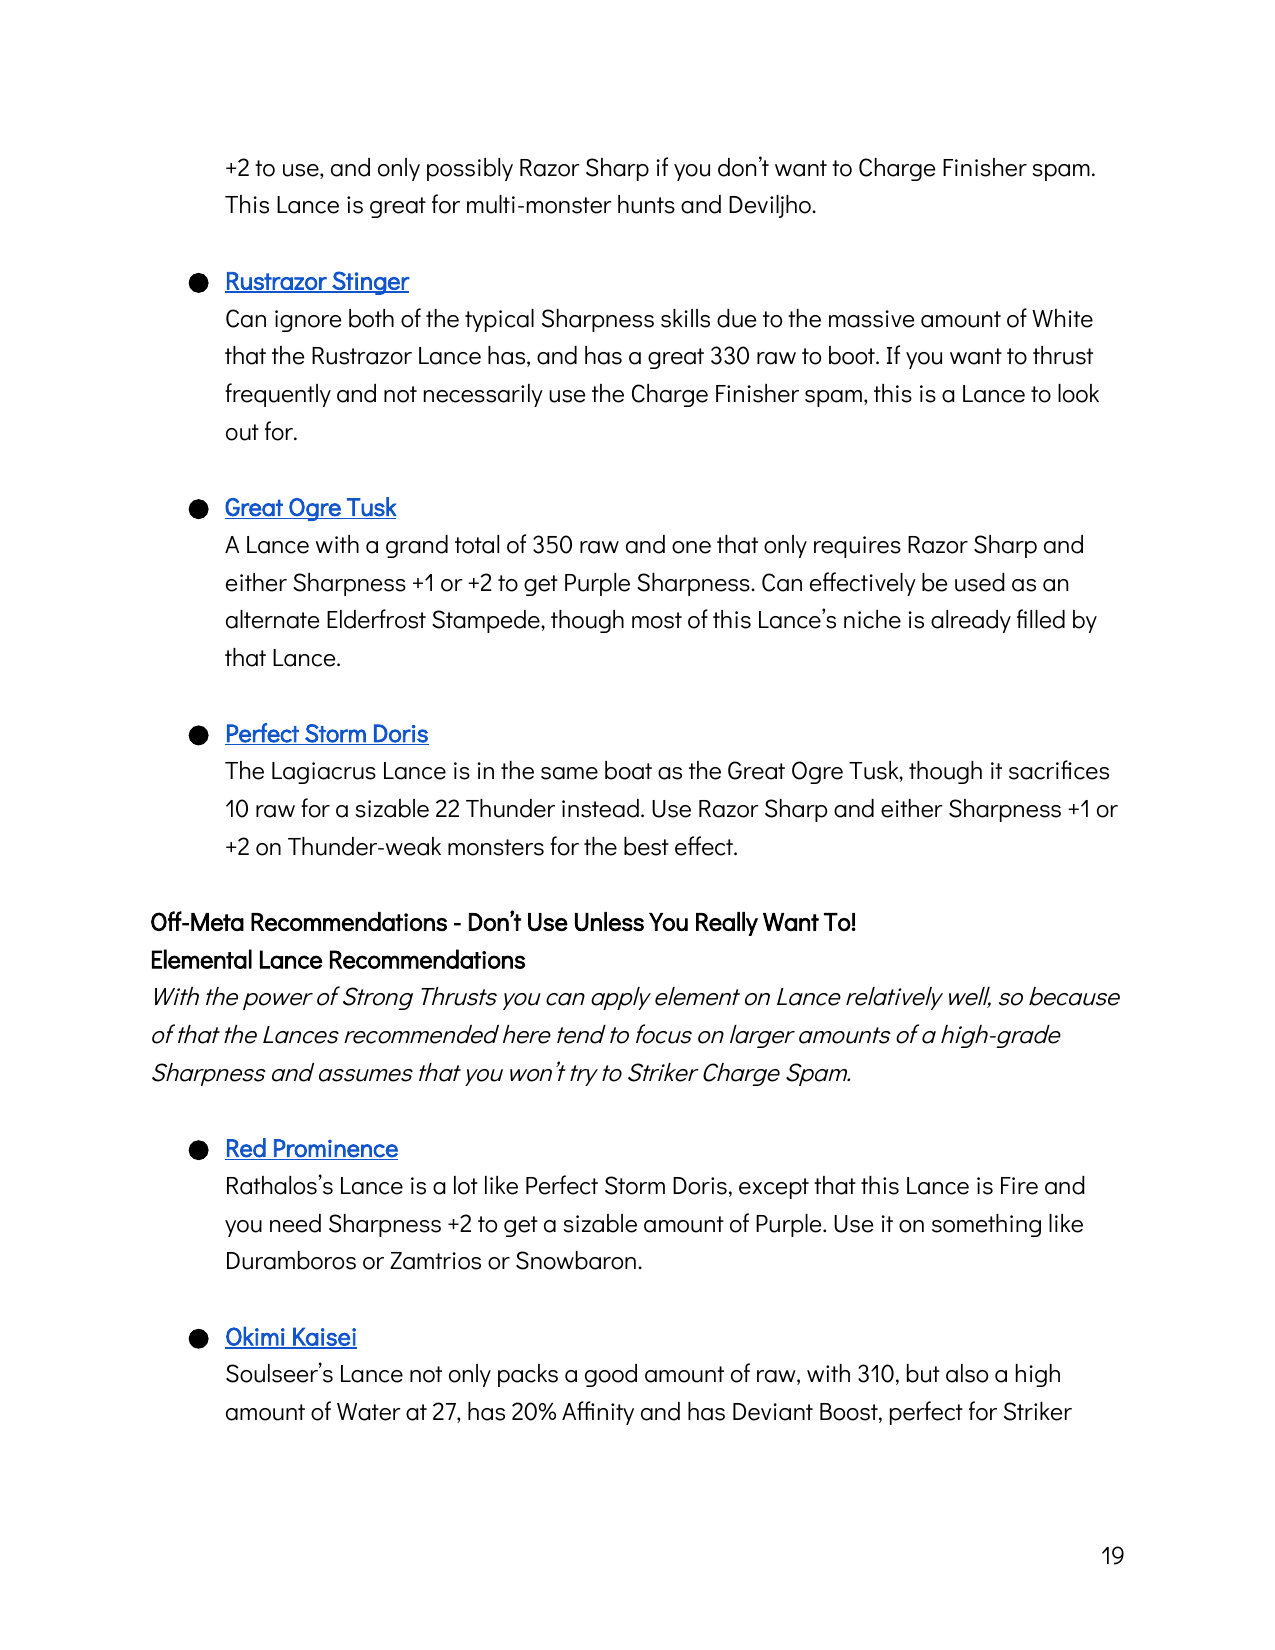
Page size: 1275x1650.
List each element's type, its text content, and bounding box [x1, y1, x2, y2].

text Off-Meta Recommendations - Don’t Use Unless You Really Want To! [150, 904, 1125, 937]
list Red Prominence [187, 1130, 1125, 1163]
text Rathalos’s Lance is a lot like Perfect Storm Doris, except that this Lance is Fire and you need Sharpness +2 to get a sizable amount of Purple. Use it on something like Duramboros or Zamtrios or Snowbaron. [225, 1168, 1125, 1276]
text Can ignore both of the typical Sharpness skills due to the massive amount of White that the Rustrazor Lance has, and has a great 330 raw to boot. If you want to thrust frequently and not necessarily use the Charge Finisher spam, this is a Lance to look out for. [225, 301, 1125, 447]
text A Lance with a grand total of 350 raw and one that only requires Razor Sharp and either Sharpness +1 or +2 to get Purple Sharpness. Can effectively be used as an alternate Elderfrost Stampede, though most of this Lance’s niche is already filled by that Lance. [225, 527, 1125, 673]
list Great Ogre Tusk [187, 489, 1125, 522]
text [225, 1357, 1125, 1427]
text Elemental Lance Recommendations [150, 942, 1125, 975]
text The Lagiacrus Lance is in the same boat as the Great Ogre Tusk, though it sacrifices 10 raw for a sizable 22 Thunder instead. Use Razor Sharp and either Sharpness +1 or +2 on Thunder-weak monsters for the best effect. [225, 753, 1125, 862]
text With the power of Strong Thrusts you can apply element on Lance relatively well, so because of that the Lances recommended here tend to focus on larger amounts of a high-grade Sharpness and assumes that you won’t try to Striker Charge Spam. [150, 979, 1125, 1088]
list Rustrazor Stinger [187, 263, 1125, 296]
list Perfect Storm Doris [187, 716, 1125, 748]
list Okimi Kaisei [187, 1319, 1125, 1352]
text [225, 150, 1125, 221]
